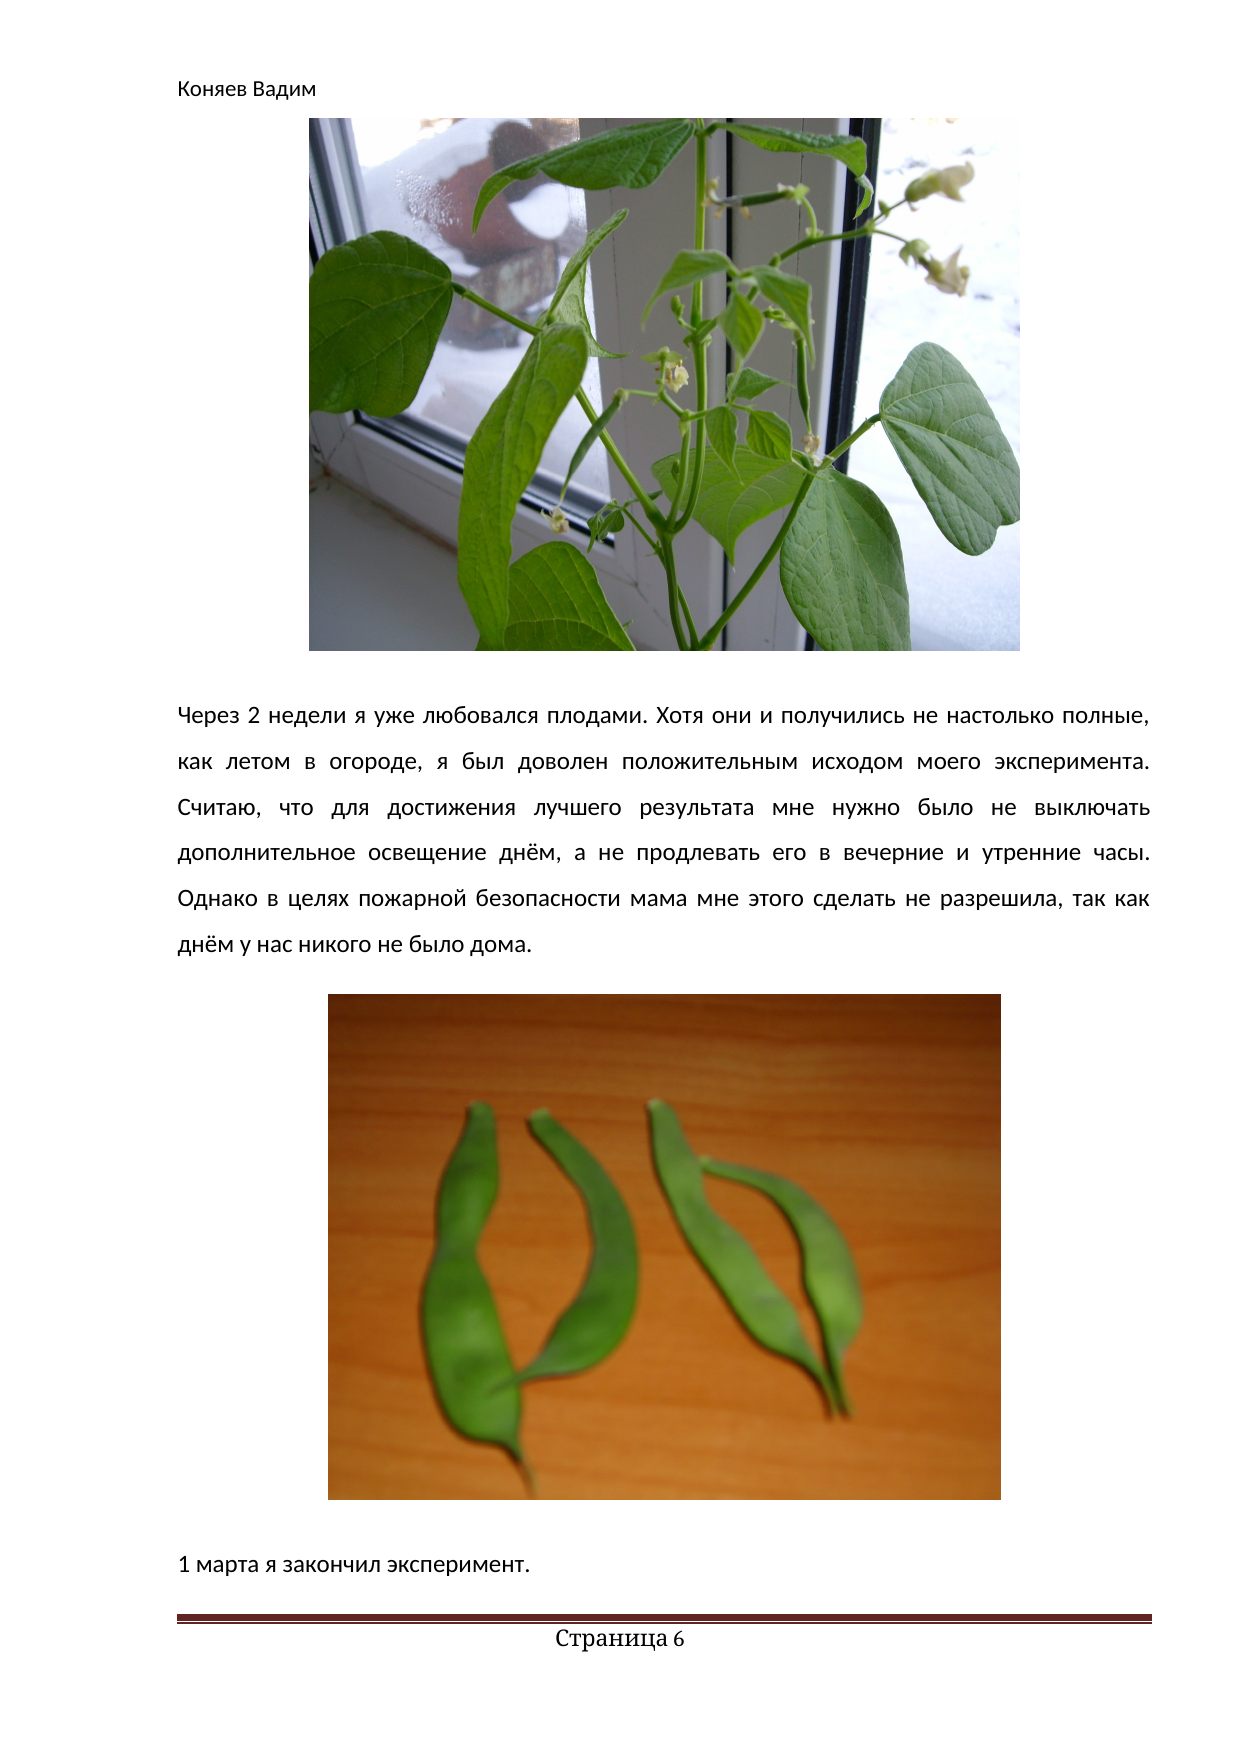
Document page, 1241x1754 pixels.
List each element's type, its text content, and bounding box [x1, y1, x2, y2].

picture [328, 994, 1001, 1500]
picture [309, 118, 1020, 651]
text Через 2 недели я уже любовался плодами. Хотя они и получились не настолько полные, как летом в огороде, я был доволен положительным исходом моего эксперимента. Считаю, что для достижения лучшего результата мне нужно было не выключать дополнительное освещение днём, а не продлевать его в вечерние и утренние часы. Однако в целях пожарной безопасности мама мне этого сделать не разрешила, так как днём у нас никого не было дома. [177, 699, 1152, 958]
text 1 марта я закончил эксперимент. [177, 1548, 1152, 1579]
